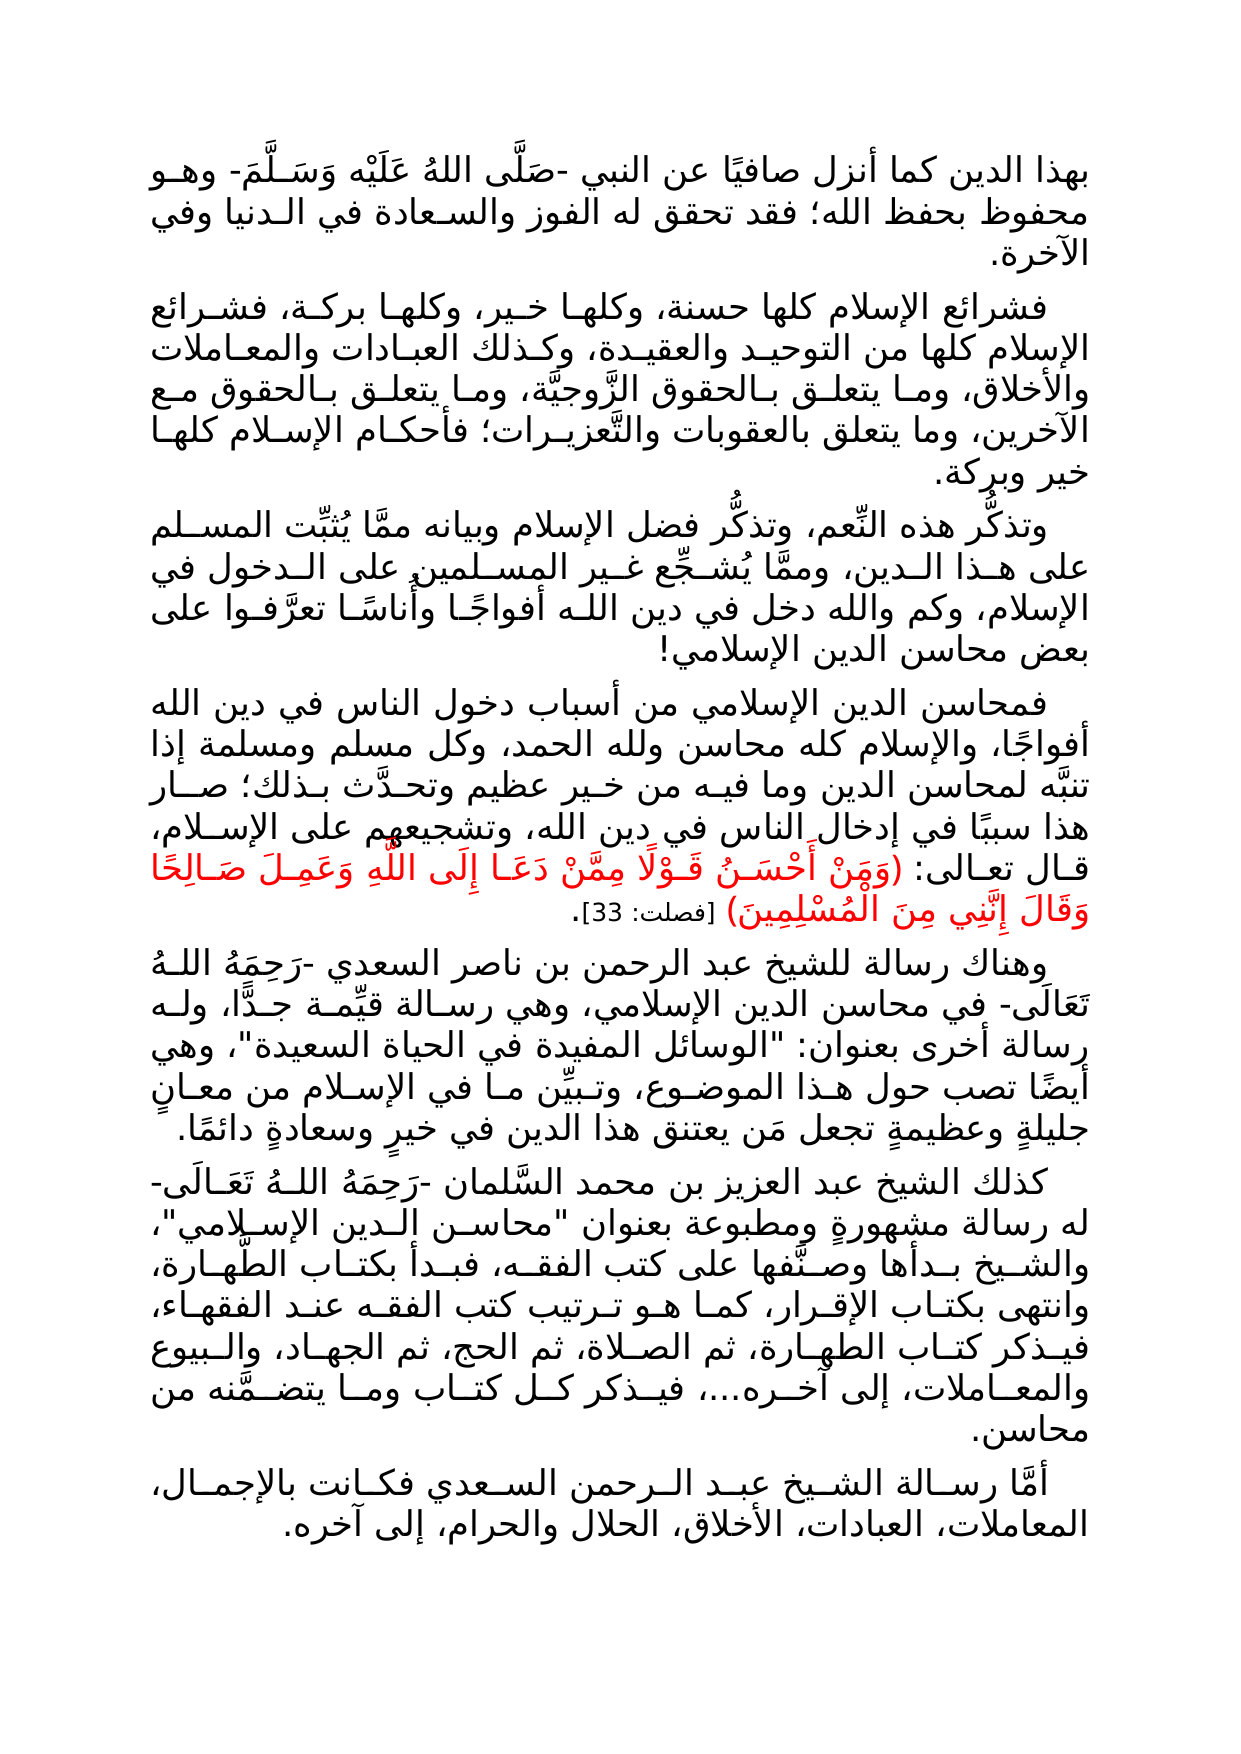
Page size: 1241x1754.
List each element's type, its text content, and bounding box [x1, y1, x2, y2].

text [150, 150, 1090, 274]
text أمَّا رسالة الشيخ عبد الرحمن السعدي فكانت بالإجمال، المعاملات، العبادات، الأخلاق، الحلال والحرام، إلى آخره. [150, 1462, 1090, 1545]
text وهناك رسالة للشيخ عبد الرحمن بن ناصر السعدي -رَحِمَهُ اللهُ تَعَالَى- في محاسن الدين الإسلامي، وهي رسالة قيِّمة جدًّا، وله رسالة أخرى بعنوان: "الوسائل المفيدة في الحياة السعيدة"، وهي أيضًا تصب حول هذا الموضوع، وتبيِّن ما في الإسلام من معانٍ جليلةٍ وعظيمةٍ تجعل مَن يعتنق هذا الدين في خيرٍ وسعادةٍ دائمًا. [150, 942, 1090, 1149]
text فشرائع الإسلام كلها حسنة، وكلها خير، وكلها بركة، فشرائع الإسلام كلها من التوحيد والعقيدة، وكذلك العبادات والمعاملات والأخلاق، وما يتعلق بالحقوق الزَّوجيَّة، وما يتعلق بالحقوق مع الآخرين، وما يتعلق بالعقوبات والتَّعزيرات؛ فأحكام الإسلام كلها خير وبركة. [150, 286, 1090, 492]
text وتذكُّر هذه النِّعم، وتذكُّر فضل الإسلام وبيانه ممَّا يُثبِّت المسلم على هذا الدين، وممَّا يُشجِّع غير المسلمين على الدخول في الإسلام، وكم والله دخل في دين الله أفواجًا وأُناسًا تعرَّفوا على بعض محاسن الدين الإسلامي! [150, 505, 1090, 670]
text كذلك الشيخ عبد العزيز بن محمد السَّلمان -رَحِمَهُ اللهُ تَعَالَى- له رسالة مشهورةٍ ومطبوعة بعنوان "محاسن الدين الإسلامي"، والشيخ بدأها وصنَّفها على كتب الفقه، فبدأ بكتاب الطَّهارة، وانتهى بكتاب الإقرار، كما هو ترتيب كتب الفقه عند الفقهاء، فيذكر كتاب الطهارة، ثم الصلاة، ثم الحج، ثم الجهاد، والبيوع والمعاملات، إلى آخره...، فيذكر كل كتاب وما يتضمَّنه من محاسن. [150, 1161, 1090, 1450]
text فمحاسن الدين الإسلامي من أسباب دخول الناس في دين الله أفواجًا، والإسلام كله محاسن ولله الحمد، وكل مسلم ومسلمة إذا تنبَّه لمحاسن الدين وما فيه من خير عظيم وتحدَّث بذلك؛ صـار هذا سببًا في إدخال الناس في دين الله، وتشجيعهم على الإسلام، قال تعالى: ﴿وَمَنْ أَحْسَنُ قَوْلًا مِمَّنْ دَعَا إِلَى اللَّهِ وَعَمِلَ صَالِحًا وَقَالَ إِنَّنِي مِنَ الْمُسْلِمِينَ﴾ [فصلت: 33]. [150, 682, 1090, 930]
